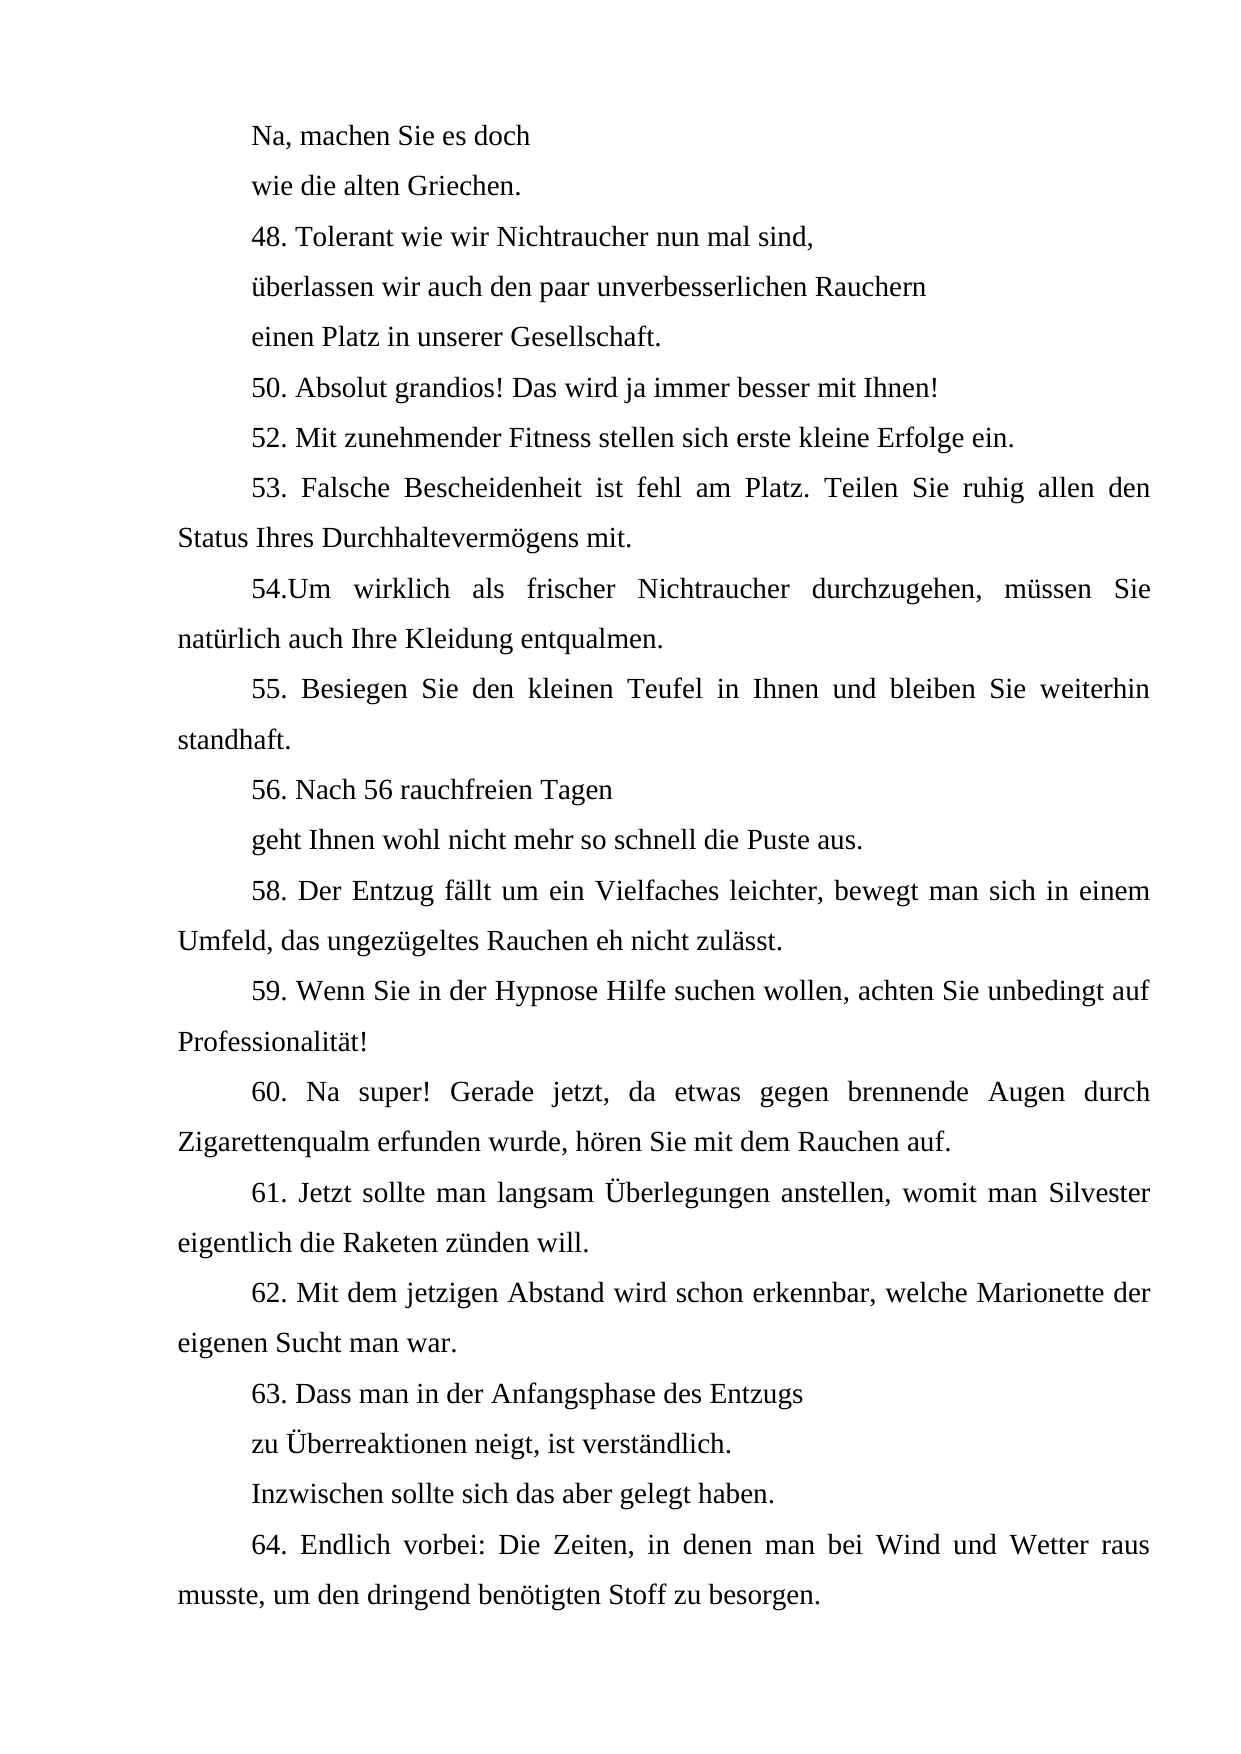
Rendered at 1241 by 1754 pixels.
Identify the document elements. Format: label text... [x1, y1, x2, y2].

text 52. Mit zunehmender Fitness stellen sich erste kleine Erfolge ein. [177, 420, 1152, 453]
text 64. Endlich vorbei: Die Zeiten, in denen man bei Wind und Wetter raus musste, um den dringend benötigten Stoff zu besorgen. [177, 1527, 1152, 1611]
text wie die alten Griechen. [177, 168, 1152, 202]
text 59. Wenn Sie in der Hypnose Hilfe suchen wollen, achten Sie unbedingt auf Professionalität! [177, 973, 1152, 1057]
text 58. Der Entzug fällt um ein Vielfaches leichter, bewegt man sich in einem Umfeld, das ungezügeltes Rauchen eh nicht zulässt. [177, 873, 1152, 957]
text 50. Absolut grandios! Das wird ja immer besser mit Ihnen! [177, 370, 1152, 403]
text 63. Dass man in der Anfangsphase des Entzugs [177, 1376, 1152, 1409]
text 55. Besiegen Sie den kleinen Teufel in Ihnen und bleiben Sie weiterhin standhaft. [177, 672, 1152, 755]
text 56. Nach 56 rauchfreien Tagen [177, 772, 1152, 806]
text zu Überreaktionen neigt, ist verständlich. [177, 1426, 1152, 1460]
text Na, machen Sie es doch [177, 118, 1152, 152]
text Inzwischen sollte sich das aber gelegt haben. [177, 1477, 1152, 1510]
text 54.Um wirklich als frischer Nichtraucher durchzugehen, müssen Sie natürlich auch Ihre Kleidung entqualmen. [177, 571, 1152, 655]
text überlassen wir auch den paar unverbesserlichen Rauchern [177, 269, 1152, 303]
text 61. Jetzt sollte man langsam Überlegungen anstellen, womit man Silvester eigentlich die Raketen zünden will. [177, 1175, 1152, 1258]
text 62. Mit dem jetzigen Abstand wird schon erkennbar, welche Marionette der eigenen Sucht man war. [177, 1275, 1152, 1359]
text 48. Tolerant wie wir Nichtraucher nun mal sind, [177, 219, 1152, 252]
text geht Ihnen wohl nicht mehr so schnell die Puste aus. [177, 822, 1152, 856]
text einen Platz in unserer Gesellschaft. [177, 319, 1152, 353]
text 60. Na super! Gerade jetzt, da etwas gegen brennende Augen durch Zigarettenqualm erfunden wurde, hören Sie mit dem Rauchen auf. [177, 1074, 1152, 1158]
text 53. Falsche Bescheidenheit ist fehl am Platz. Teilen Sie ruhig allen den Status Ihres Durchhaltevermögens mit. [177, 470, 1152, 554]
